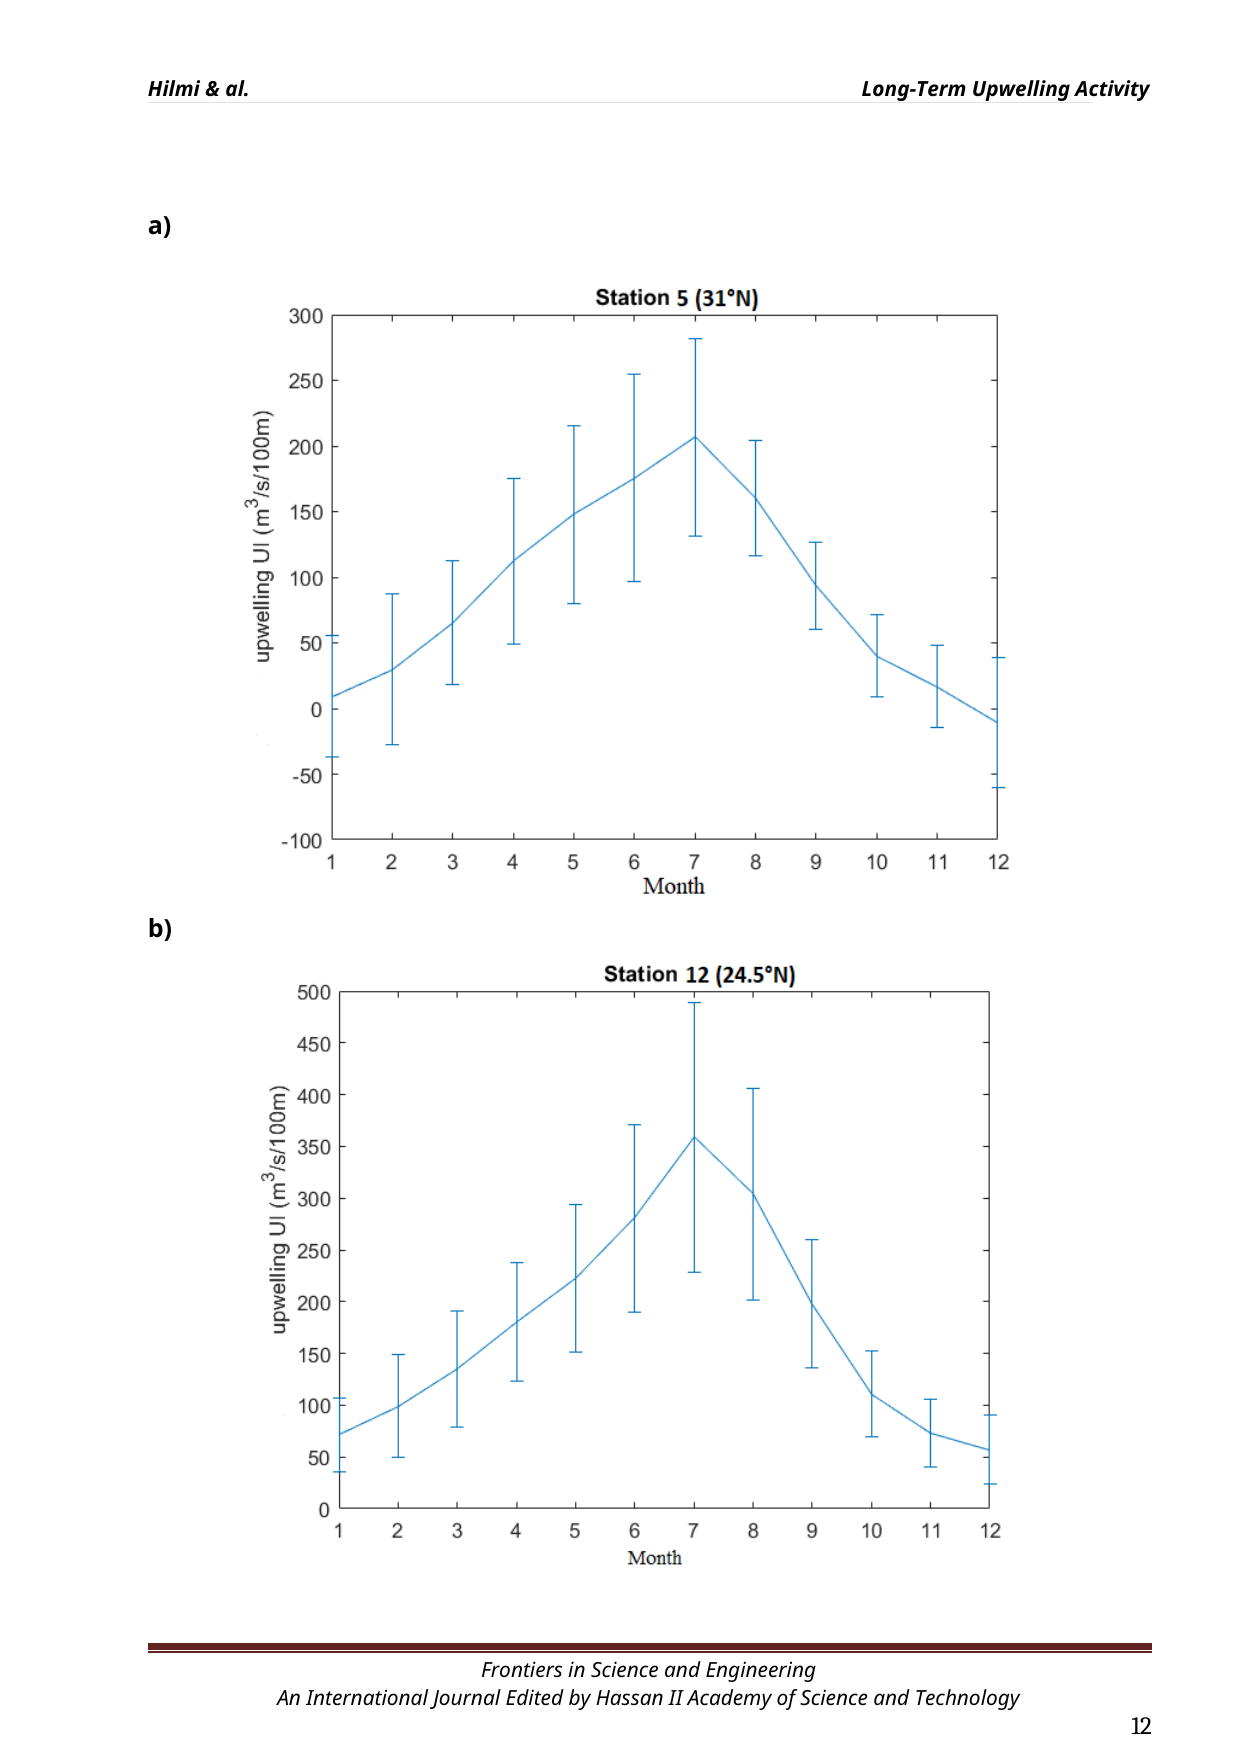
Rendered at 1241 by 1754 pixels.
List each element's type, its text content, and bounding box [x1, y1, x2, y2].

text b) [148, 911, 1152, 945]
picture [220, 267, 1079, 911]
text a) [148, 208, 1152, 242]
picture [230, 944, 1069, 1579]
